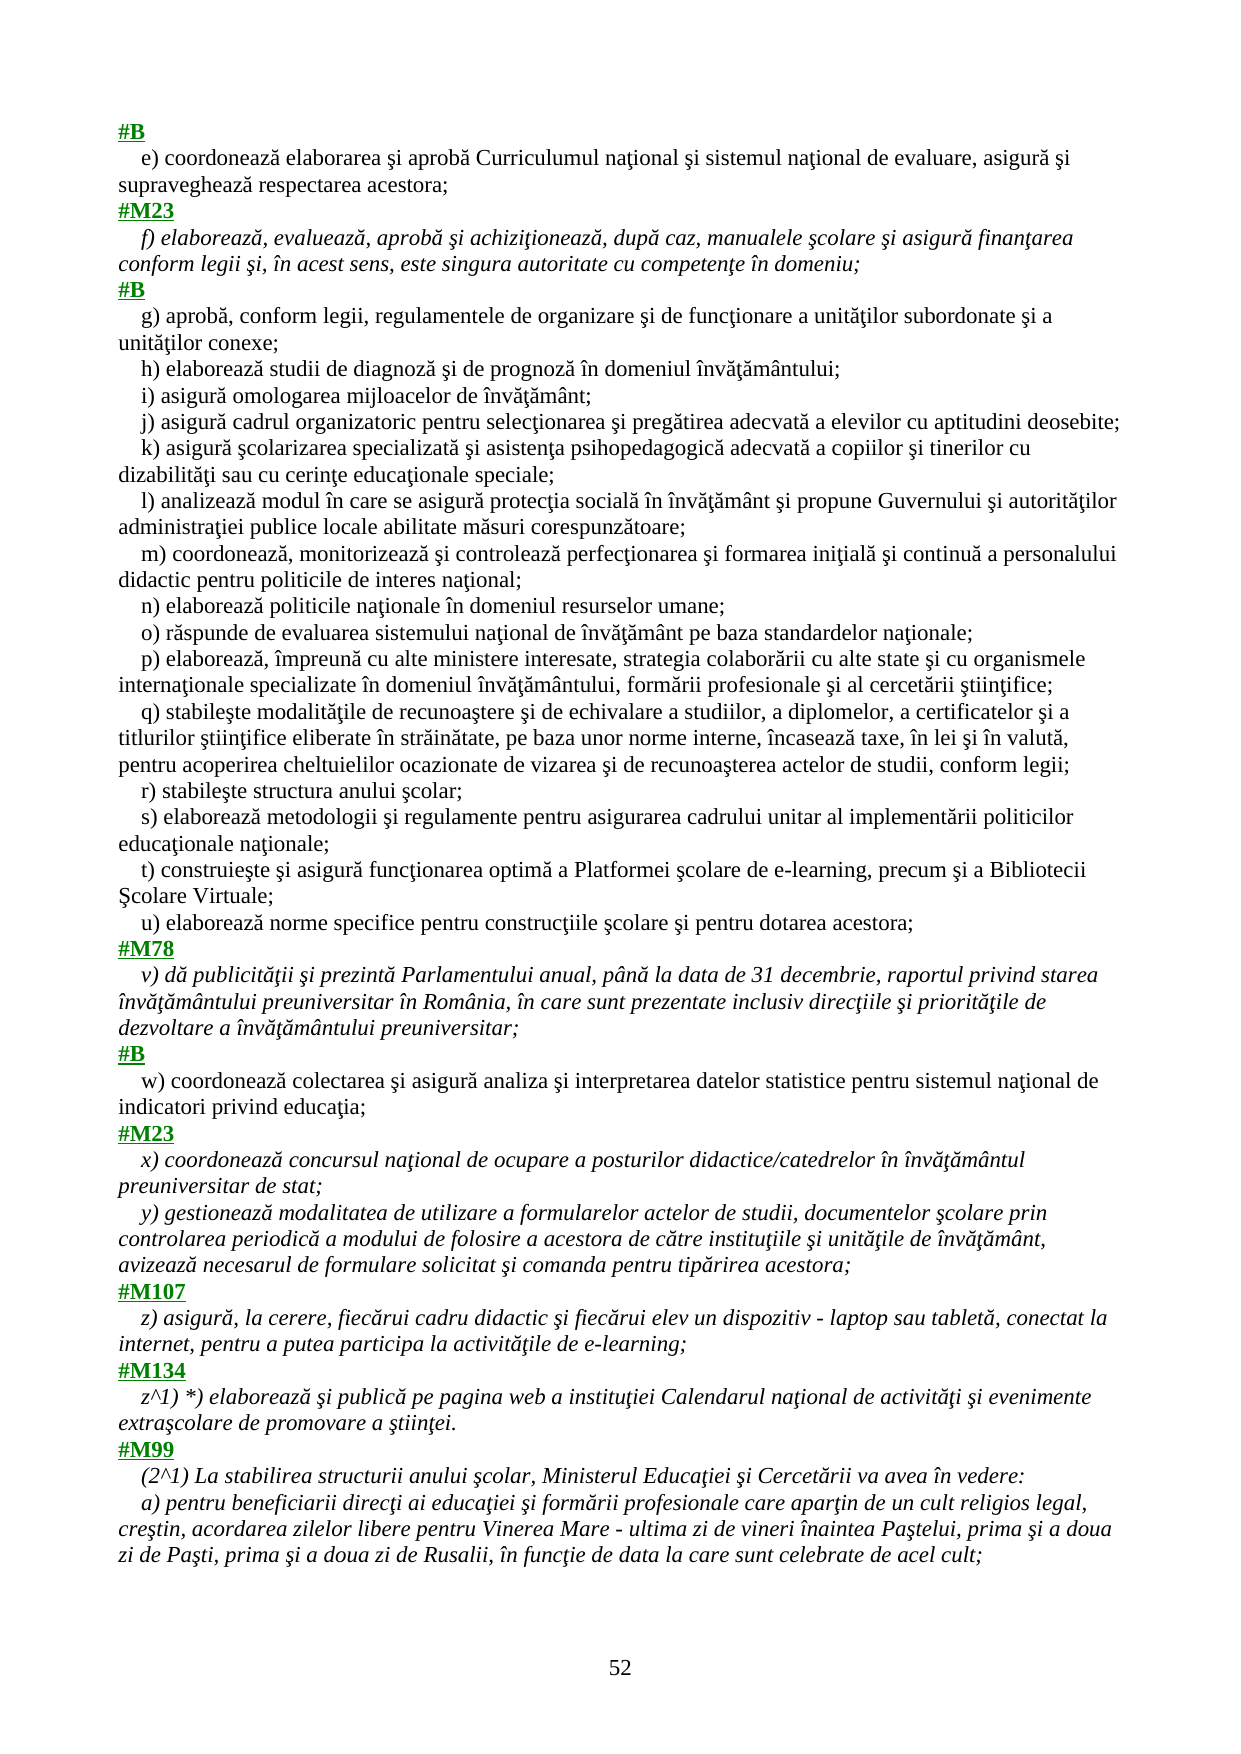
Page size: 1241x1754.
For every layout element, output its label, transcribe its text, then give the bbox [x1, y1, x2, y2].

text e) coordonează elaborarea şi aprobă Curriculumul naţional şi sistemul naţional de evaluare, asigură şi supraveghează respectarea acestora; [118, 144, 1122, 197]
text h) elaborează studii de diagnoză şi de prognoză în domeniul învăţământului; [118, 355, 1122, 382]
text r) stabileşte structura anului şcolar; [118, 777, 1122, 803]
text a) pentru beneficiarii direcţi ai educaţiei şi formării profesionale care aparţin de un cult religios legal, creştin, acordarea zilelor libere pentru Vinerea Mare - ultima zi de vineri înaintea Paştelui, prima şi a doua zi de Paşti, prima şi a doua zi de Rusalii, în funcţie de data la care sunt celebrate de acel cult; [118, 1488, 1122, 1568]
text z) asigură, la cerere, fiecărui cadru didactic şi fiecărui elev un dispozitiv - laptop sau tabletă, conectat la internet, pentru a putea participa la activităţile de e-learning; [118, 1304, 1122, 1357]
text t) construieşte şi asigură funcţionarea optimă a Platformei şcolare de e-learning, precum şi a Bibliotecii Şcolare Virtuale; [118, 856, 1122, 909]
text l) analizează modul în care se asigură protecţia socială în învăţământ şi propune Guvernului şi autorităţilor administraţiei publice locale abilitate măsuri corespunzătoare; [118, 487, 1122, 540]
text u) elaborează norme specifice pentru construcţiile şcolare şi pentru dotarea acestora; [118, 909, 1122, 935]
text k) asigură şcolarizarea specializată şi asistenţa psihopedagogică adecvată a copiilor şi tinerilor cu dizabilităţi sau cu cerinţe educaţionale speciale; [118, 434, 1122, 487]
text z^1) *) elaborează şi publică pe pagina web a instituţiei Calendarul naţional de activităţi şi evenimente extraşcolare de promovare a ştiinţei. [118, 1383, 1122, 1436]
text #M99 [118, 1436, 1122, 1462]
text s) elaborează metodologii şi regulamente pentru asigurarea cadrului unitar al implementării politicilor educaţionale naţionale; [118, 803, 1122, 856]
text #B [118, 1041, 1122, 1067]
text #M107 [118, 1278, 1122, 1304]
text p) elaborează, împreună cu alte ministere interesate, strategia colaborării cu alte state şi cu organismele internaţionale specializate în domeniul învăţământului, formării profesionale şi al cercetării ştiinţifice; [118, 645, 1122, 698]
text n) elaborează politicile naţionale în domeniul resurselor umane; [118, 592, 1122, 619]
text i) asigură omologarea mijloacelor de învăţământ; [118, 382, 1122, 408]
text w) coordonează colectarea şi asigură analiza şi interpretarea datelor statistice pentru sistemul naţional de indicatori privind educaţia; [118, 1067, 1122, 1119]
text v) dă publicităţii şi prezintă Parlamentului anual, până la data de 31 decembrie, raportul privind starea învăţământului preuniversitar în România, în care sunt prezentate inclusiv direcţiile şi priorităţile de dezvoltare a învăţământului preuniversitar; [118, 961, 1122, 1041]
text #B [118, 276, 1122, 303]
text q) stabileşte modalităţile de recunoaştere şi de echivalare a studiilor, a diplomelor, a certificatelor şi a titlurilor ştiinţifice eliberate în străinătate, pe baza unor norme interne, încasează taxe, în lei şi în valută, pentru acoperirea cheltuielilor ocazionate de vizarea şi de recunoaşterea actelor de studii, conform legii; [118, 698, 1122, 777]
text (2^1) La stabilirea structurii anului şcolar, Ministerul Educaţiei şi Cercetării va avea în vedere: [118, 1462, 1122, 1488]
text o) răspunde de evaluarea sistemului naţional de învăţământ pe baza standardelor naţionale; [118, 619, 1122, 645]
text y) gestionează modalitatea de utilizare a formularelor actelor de studii, documentelor şcolare prin controlarea periodică a modului de folosire a acestora de către instituţiile şi unităţile de învăţământ, avizează necesarul de formulare solicitat şi comanda pentru tipărirea acestora; [118, 1199, 1122, 1278]
text f) elaborează, evaluează, aprobă şi achiziţionează, după caz, manualele şcolare şi asigură finanţarea conform legii şi, în acest sens, este singura autoritate cu competenţe în domeniu; [118, 223, 1122, 276]
text g) aprobă, conform legii, regulamentele de organizare şi de funcţionare a unităţilor subordonate şi a unităţilor conexe; [118, 303, 1122, 355]
text j) asigură cadrul organizatoric pentru selecţionarea şi pregătirea adecvată a elevilor cu aptitudini deosebite; [118, 408, 1122, 434]
text #M23 [118, 197, 1122, 223]
text #B [118, 118, 1122, 144]
text m) coordonează, monitorizează şi controlează perfecţionarea şi formarea iniţială şi continuă a personalului didactic pentru politicile de interes naţional; [118, 540, 1122, 592]
text x) coordonează concursul naţional de ocupare a posturilor didactice/catedrelor în învăţământul preuniversitar de stat; [118, 1146, 1122, 1199]
text #M23 [118, 1119, 1122, 1146]
text #M78 [118, 935, 1122, 961]
text #M134 [118, 1357, 1122, 1383]
